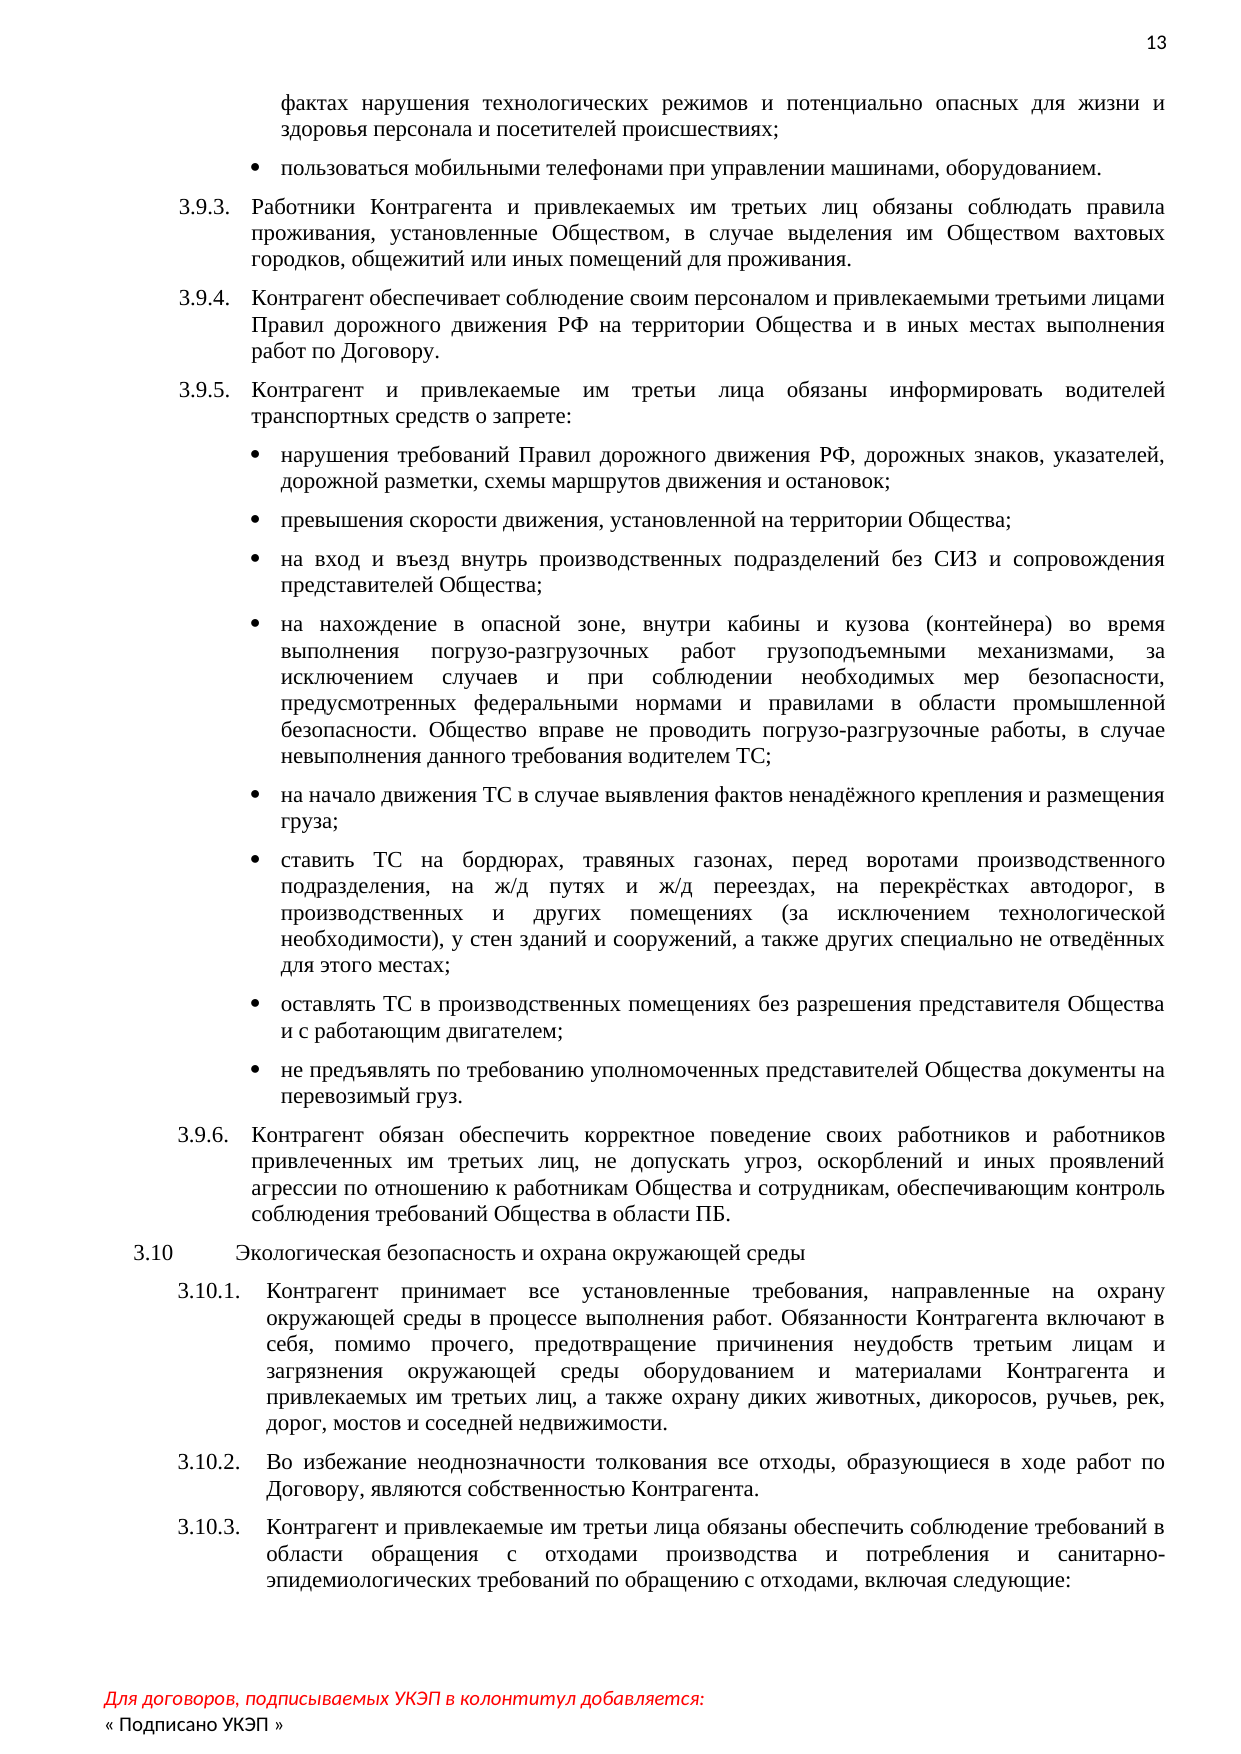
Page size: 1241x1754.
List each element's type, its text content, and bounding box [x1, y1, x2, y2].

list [251, 89, 1167, 141]
list Во избежание неоднозначности толкования все отходы, образующиеся в ходе работ по Договору, являются собственностью Контрагента. [177, 1448, 1167, 1501]
list Контрагент и привлекаемые им третьи лица обязаны информировать водителей транспортных средств о запрете: [178, 376, 1167, 428]
list на нахождение в опасной зоне, внутри кабины и кузова (контейнера) во время выполнения погрузо-разгрузочных работ грузоподъемными механизмами, за исключением случаев и при соблюдении необходимых мер безопасности, предусмотренных федеральными нормами и правилами в области промышленной безопасности. Общество вправе не проводить погрузо-разгрузочные работы, в случае невыполнения данного требования водителем ТС; [251, 610, 1167, 768]
list на начало движения ТС в случае выявления фактов ненадёжного крепления и размещения груза; [251, 781, 1167, 834]
list не предъявлять по требованию уполномоченных представителей Общества документы на перевозимый груз. [251, 1056, 1167, 1108]
list оставлять ТС в производственных помещениях без разрешения представителя Общества и с работающим двигателем; [251, 990, 1167, 1043]
list превышения скорости движения, установленной на территории Общества; [251, 506, 1167, 533]
list Экологическая безопасность и охрана окружающей среды [133, 1239, 1167, 1265]
list на вход и въезд внутрь производственных подразделений без СИЗ и сопровождения представителей Общества; [251, 545, 1167, 598]
list Контрагент принимает все установленные требования, направленные на охрану окружающей среды в процессе выполнения работ. Обязанности Контрагента включают в себя, помимо прочего, предотвращение причинения неудобств третьим лицам и загрязнения окружающей среды оборудованием и материалами Контрагента и привлекаемых им третьих лиц, а также охрану диких животных, дикоросов, ручьев, рек, дорог, мостов и соседней недвижимости. [177, 1278, 1167, 1436]
list Контрагент и привлекаемые им третьи лица обязаны обеспечить соблюдение требований в области обращения с отходами производства и потребления и санитарно-эпидемиологических требований по обращению с отходами, включая следующие: [177, 1513, 1167, 1592]
list Контрагент обеспечивает соблюдение своим персоналом и привлекаемыми третьими лицами Правил дорожного движения РФ на территории Общества и в иных местах выполнения работ по Договору. [178, 284, 1167, 363]
list ставить ТС на бордюрах, травяных газонах, перед воротами производственного подразделения, на ж/д путях и ж/д переездах, на перекрёстках автодорог, в производственных и других помещениях (за исключением технологической необходимости), у стен зданий и сооружений, а также других специально не отведённых для этого местах; [251, 846, 1167, 978]
list Работники Контрагента и привлекаемых им третьих лиц обязаны соблюдать правила проживания, установленные Обществом, в случае выделения им Обществом вахтовых городков, общежитий или иных помещений для проживания. [178, 193, 1167, 272]
list нарушения требований Правил дорожного движения РФ, дорожных знаков, указателей, дорожной разметки, схемы маршрутов движения и остановок; [251, 441, 1167, 494]
list Контрагент обязан обеспечить корректное поведение своих работников и работников привлеченных им третьих лиц, не допускать угроз, оскорблений и иных проявлений агрессии по отношению к работникам Общества и сотрудникам, обеспечивающим контроль соблюдения требований Общества в области ПБ. [177, 1121, 1167, 1226]
list пользоваться мобильными телефонами при управлении машинами, оборудованием. [251, 154, 1167, 180]
